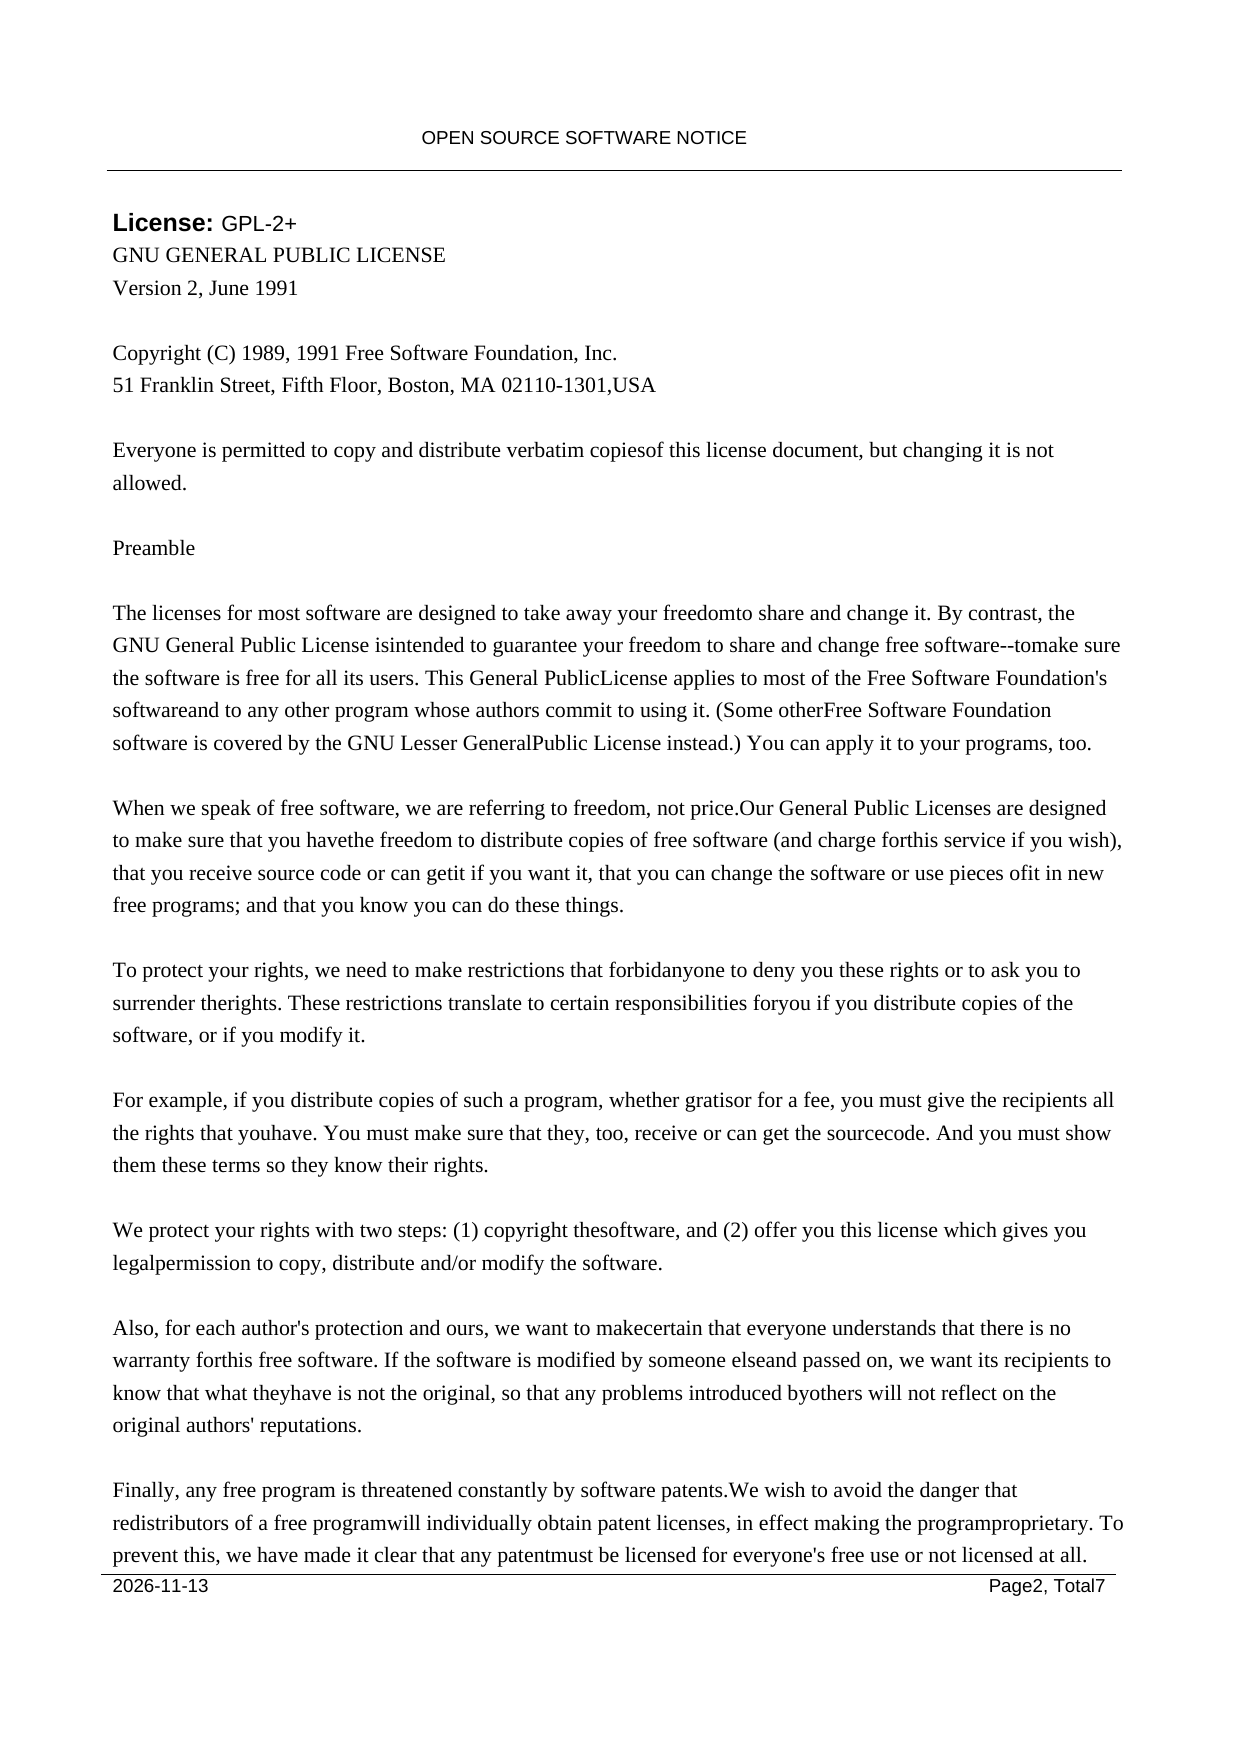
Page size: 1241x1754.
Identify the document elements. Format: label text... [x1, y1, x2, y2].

text We protect your rights with two steps: (1) copyright thesoftware, and (2) offer you this license which gives you legalpermission to copy, distribute and/or modify the software. [112, 1214, 1128, 1279]
text License: GPL-2+ [112, 206, 1128, 239]
text For example, if you distribute copies of such a program, whether gratisor for a fee, you must give the recipients all the rights that youhave. You must make sure that they, too, receive or can get the sourcecode. And you must show them these terms so they know their rights. [112, 1084, 1128, 1181]
text To protect your rights, we need to make restrictions that forbidanyone to deny you these rights or to ask you to surrender therights. These restrictions translate to certain responsibilities foryou if you distribute copies of the software, or if you modify it. [112, 954, 1128, 1051]
text The licenses for most software are designed to take away your freedomto share and change it. By contrast, the GNU General Public License isintended to guarantee your freedom to share and change free software--tomake sure the software is free for all its users. This General PublicLicense applies to most of the Free Software Foundation's softwareand to any other program whose authors commit to using it. (Some otherFree Software Foundation software is covered by the GNU Lesser GeneralPublic License instead.) You can apply it to your programs, too. [112, 596, 1128, 759]
text Preamble [112, 531, 1128, 564]
text When we speak of free software, we are referring to freedom, not price.Our General Public Licenses are designed to make sure that you havethe freedom to distribute copies of free software (and charge forthis service if you wish), that you receive source code or can getit if you want it, that you can change the software or use pieces ofit in new free programs; and that you know you can do these things. [112, 791, 1128, 921]
text 51 Franklin Street, Fifth Floor, Boston, MA 02110-1301,USA [112, 369, 1128, 401]
text Everyone is permitted to copy and distribute verbatim copiesof this license document, but changing it is not allowed. [112, 434, 1128, 499]
text Finally, any free program is threatened constantly by software patents.We wish to avoid the danger that redistributors of a free programwill individually obtain patent licenses, in effect making the programproprietary. To prevent this, we have made it clear that any patentmust be licensed for everyone's free use or not licensed at all. [112, 1474, 1128, 1571]
text Also, for each author's protection and ours, we want to makecertain that everyone understands that there is no warranty forthis free software. If the software is modified by someone elseand passed on, we want its recipients to know that what theyhave is not the original, so that any problems introduced byothers will not reflect on the original authors' reputations. [112, 1311, 1128, 1441]
text Version 2, June 1991 [112, 271, 1128, 304]
text GNU GENERAL PUBLIC LICENSE [112, 239, 1128, 271]
text Copyright (C) 1989, 1991 Free Software Foundation, Inc. [112, 336, 1128, 369]
